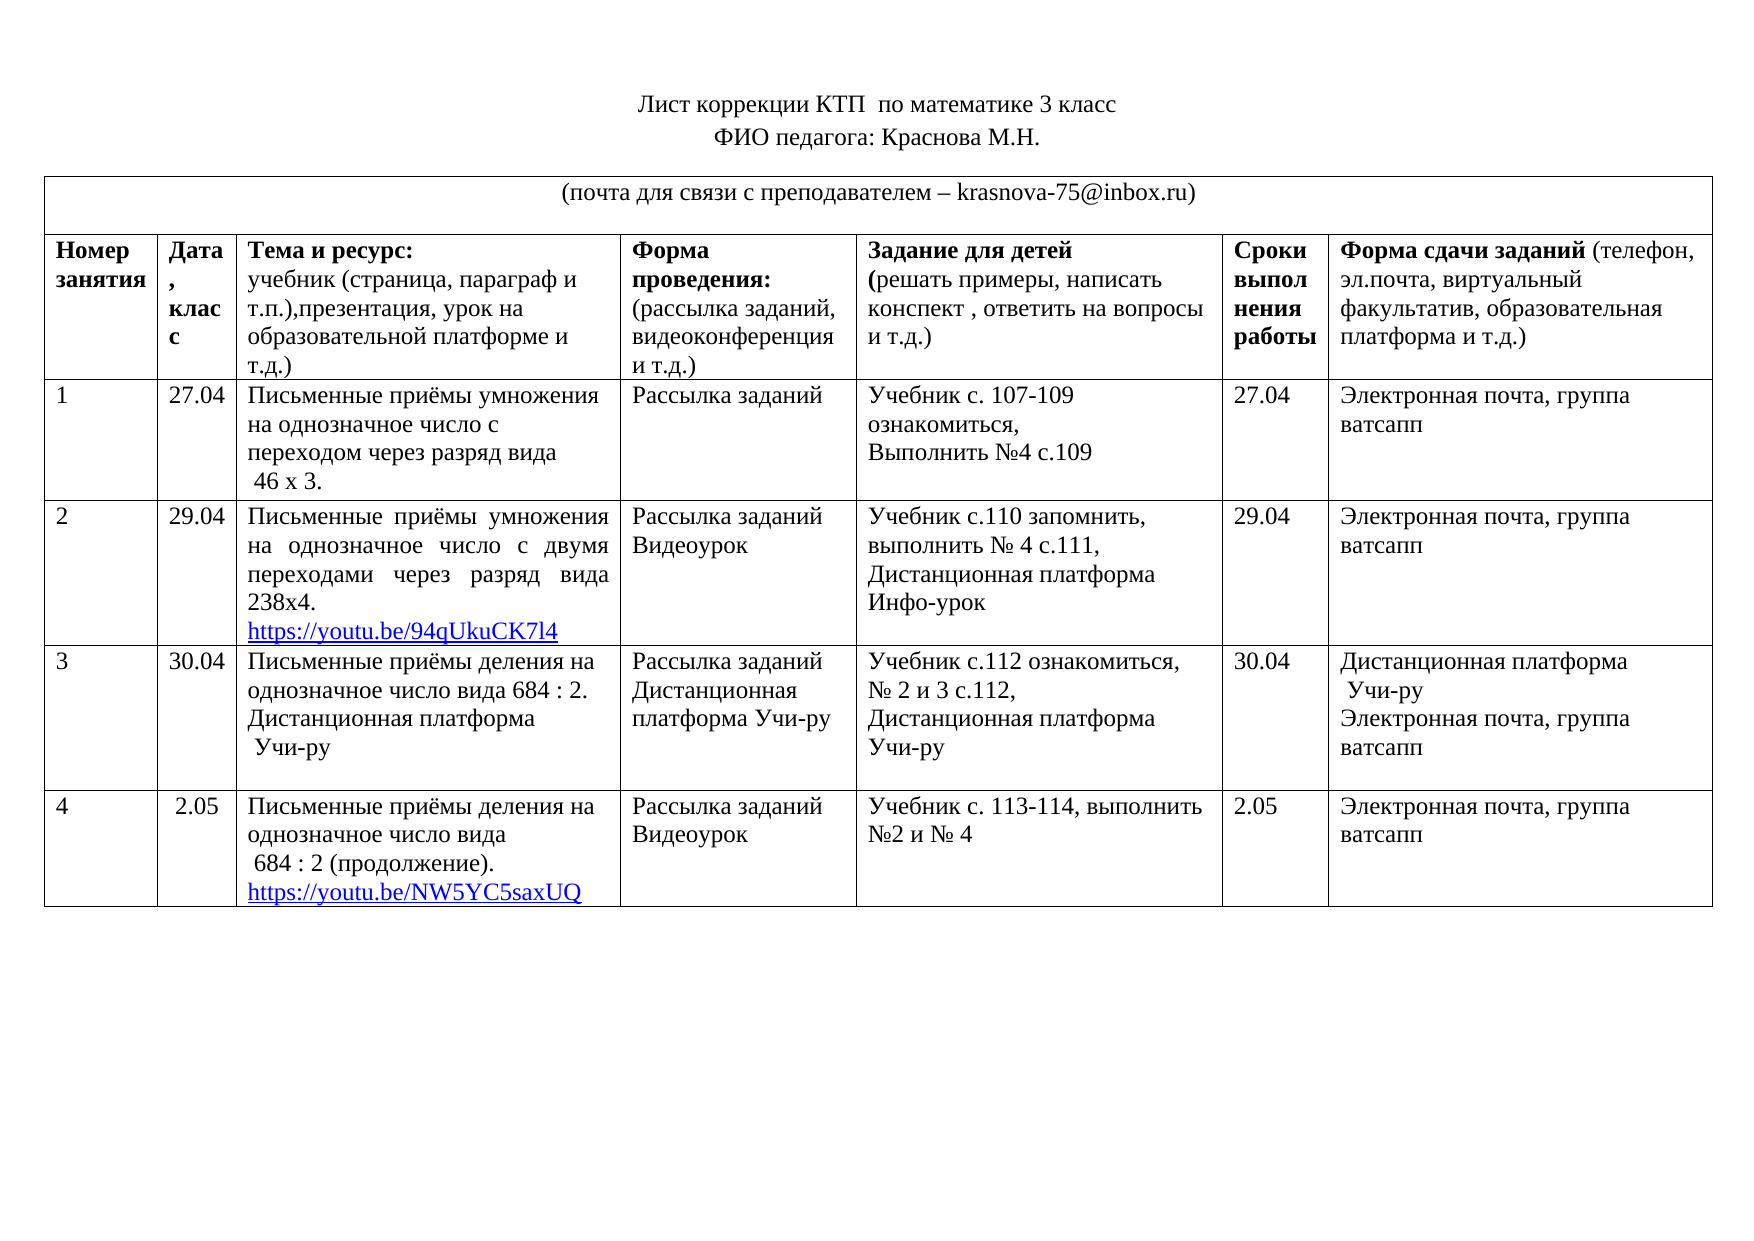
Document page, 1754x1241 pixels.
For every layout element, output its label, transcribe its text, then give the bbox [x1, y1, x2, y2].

table_cell Учебник с.110 запомнить, выполнить № 4 с.111, Дистанционная платформа Инфо-урок [857, 501, 1222, 645]
text ФИО педагога: Краснова М.Н. [118, 122, 1636, 150]
table_cell Дата, класс [158, 235, 236, 379]
table_cell 29.04 [158, 501, 236, 645]
table_cell Тема и ресурс: учебник (страница, параграф и т.п.),презентация, урок на образовательной платформе и т.д.) [237, 235, 620, 379]
table_cell Электронная почта, группа ватсапп [1329, 501, 1712, 645]
table_cell Электронная почта, группа ватсапп [1329, 380, 1712, 500]
table_cell Письменные приёмы умножения на однозначное число с переходом через разряд вида 46 x 3. [237, 380, 620, 500]
table_cell Учебник с.112 ознакомиться, № 2 и 3 с.112, Дистанционная платформа Учи-ру [857, 646, 1222, 790]
table_cell Сроки выполнения работы [1223, 235, 1328, 379]
table_cell 3 [45, 646, 157, 790]
table_cell Учебник с. 107-109 ознакомиться, Выполнить №4 с.109 [857, 380, 1222, 500]
table_cell Дистанционная платформа Учи-ру Электронная почта, группа ватсапп [1329, 646, 1712, 790]
table_cell Письменные приёмы деления на однозначное число вида 684 : 2 (продолжение). https://youtu.be/NW5YC5saxUQ [237, 791, 620, 906]
table_cell Рассылка заданий Видеоурок [621, 501, 856, 645]
table_cell 29.04 [1223, 501, 1328, 645]
table_cell Форма проведения: (рассылка заданий, видеоконференция и т.д.) [621, 235, 856, 379]
table_header (почта для связи с преподавателем – krasnova-75@inbox.ru) [45, 177, 1712, 234]
table_cell 2.05 [158, 791, 236, 906]
table_cell Электронная почта, группа ватсапп [1329, 791, 1712, 906]
table_cell 27.04 [158, 380, 236, 500]
table_cell Учебник с. 113-114, выполнить №2 и № 4 [857, 791, 1222, 906]
table_cell 27.04 [1223, 380, 1328, 500]
text Лист коррекции КТП по математике 3 класс [118, 89, 1636, 117]
table_cell Форма сдачи заданий (телефон, эл.почта, виртуальный факультатив, образовательная платформа и т.д.) [1329, 235, 1712, 379]
table_cell Номер занятия [45, 235, 157, 379]
table_cell 30.04 [158, 646, 236, 790]
table_cell 2 [45, 501, 157, 645]
table_cell 1 [45, 380, 157, 500]
table_cell 30.04 [1223, 646, 1328, 790]
table_cell 4 [45, 791, 157, 906]
table_cell Рассылка заданий Дистанционная платформа Учи-ру [621, 646, 856, 790]
table_cell Рассылка заданий Видеоурок [621, 791, 856, 906]
table_cell Рассылка заданий [621, 380, 856, 500]
table_cell Письменные приёмы деления на однозначное число вида 684 : 2. Дистанционная платформа Учи-ру [237, 646, 620, 790]
table_cell Задание для детей (решать примеры, написать конспект , ответить на вопросы и т.д.) [857, 235, 1222, 379]
table_cell Письменные приёмы умножения на однозначное число с двумя переходами через разряд вида 238x4. https://youtu.be/94qUkuCK7l4 [237, 501, 620, 645]
table_cell 2.05 [1223, 791, 1328, 906]
